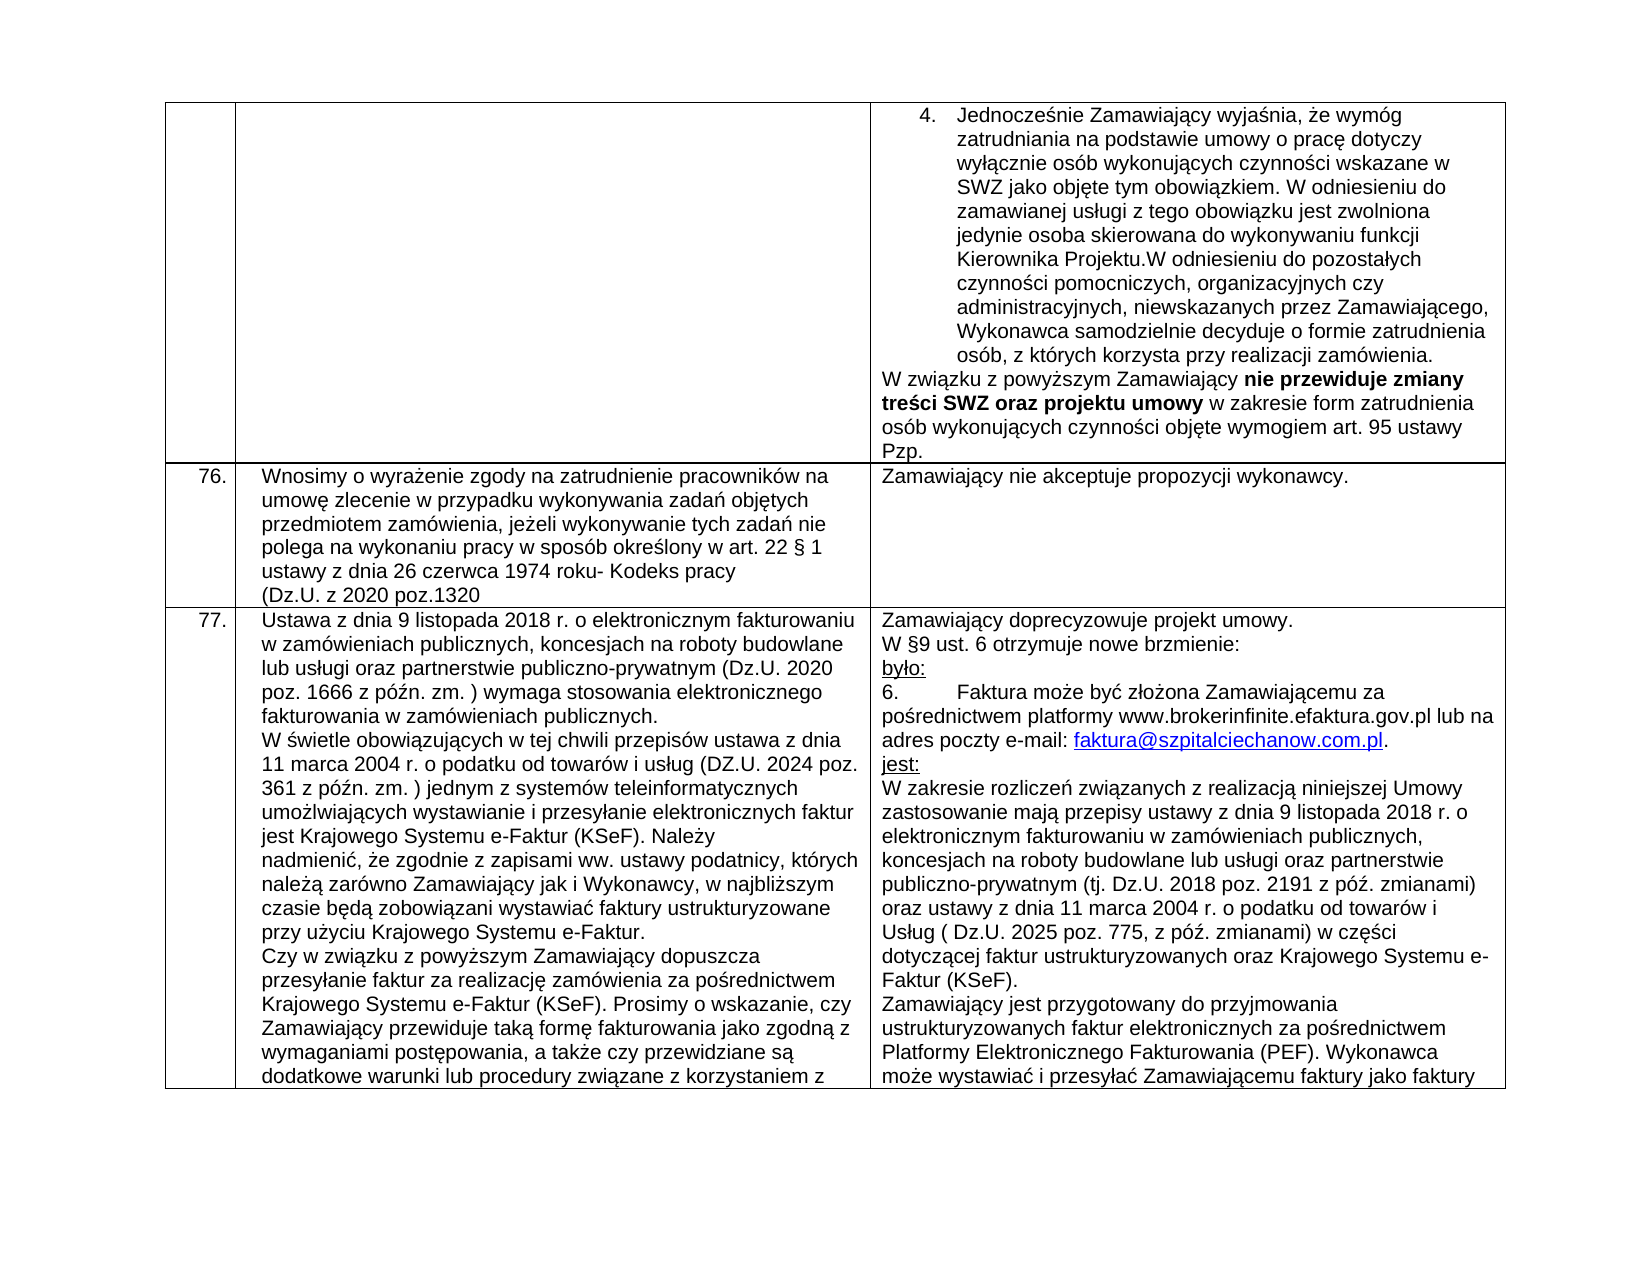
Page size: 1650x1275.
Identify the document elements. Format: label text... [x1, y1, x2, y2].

table_cell [166, 464, 235, 607]
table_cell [236, 608, 870, 1087]
table_cell Zamawiający nie akceptuje propozycji wykonawcy. [871, 464, 1505, 607]
table_cell [166, 103, 235, 462]
table_cell Wnosimy o wyrażenie zgody na zatrudnienie pracowników na umowę zlecenie w przypadku wykonywania zadań objętych przedmiotem zamówienia, jeżeli wykonywanie tych zadań nie polega na wykonaniu pracy w sposób określony w art. 22 § 1 ustawy z dnia 26 czerwca 1974 roku- Kodeks pracy (Dz.U. z 2020 poz.1320 [236, 464, 870, 607]
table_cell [236, 103, 870, 462]
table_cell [871, 608, 1505, 1087]
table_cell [871, 103, 1505, 462]
table_cell [166, 608, 235, 1087]
